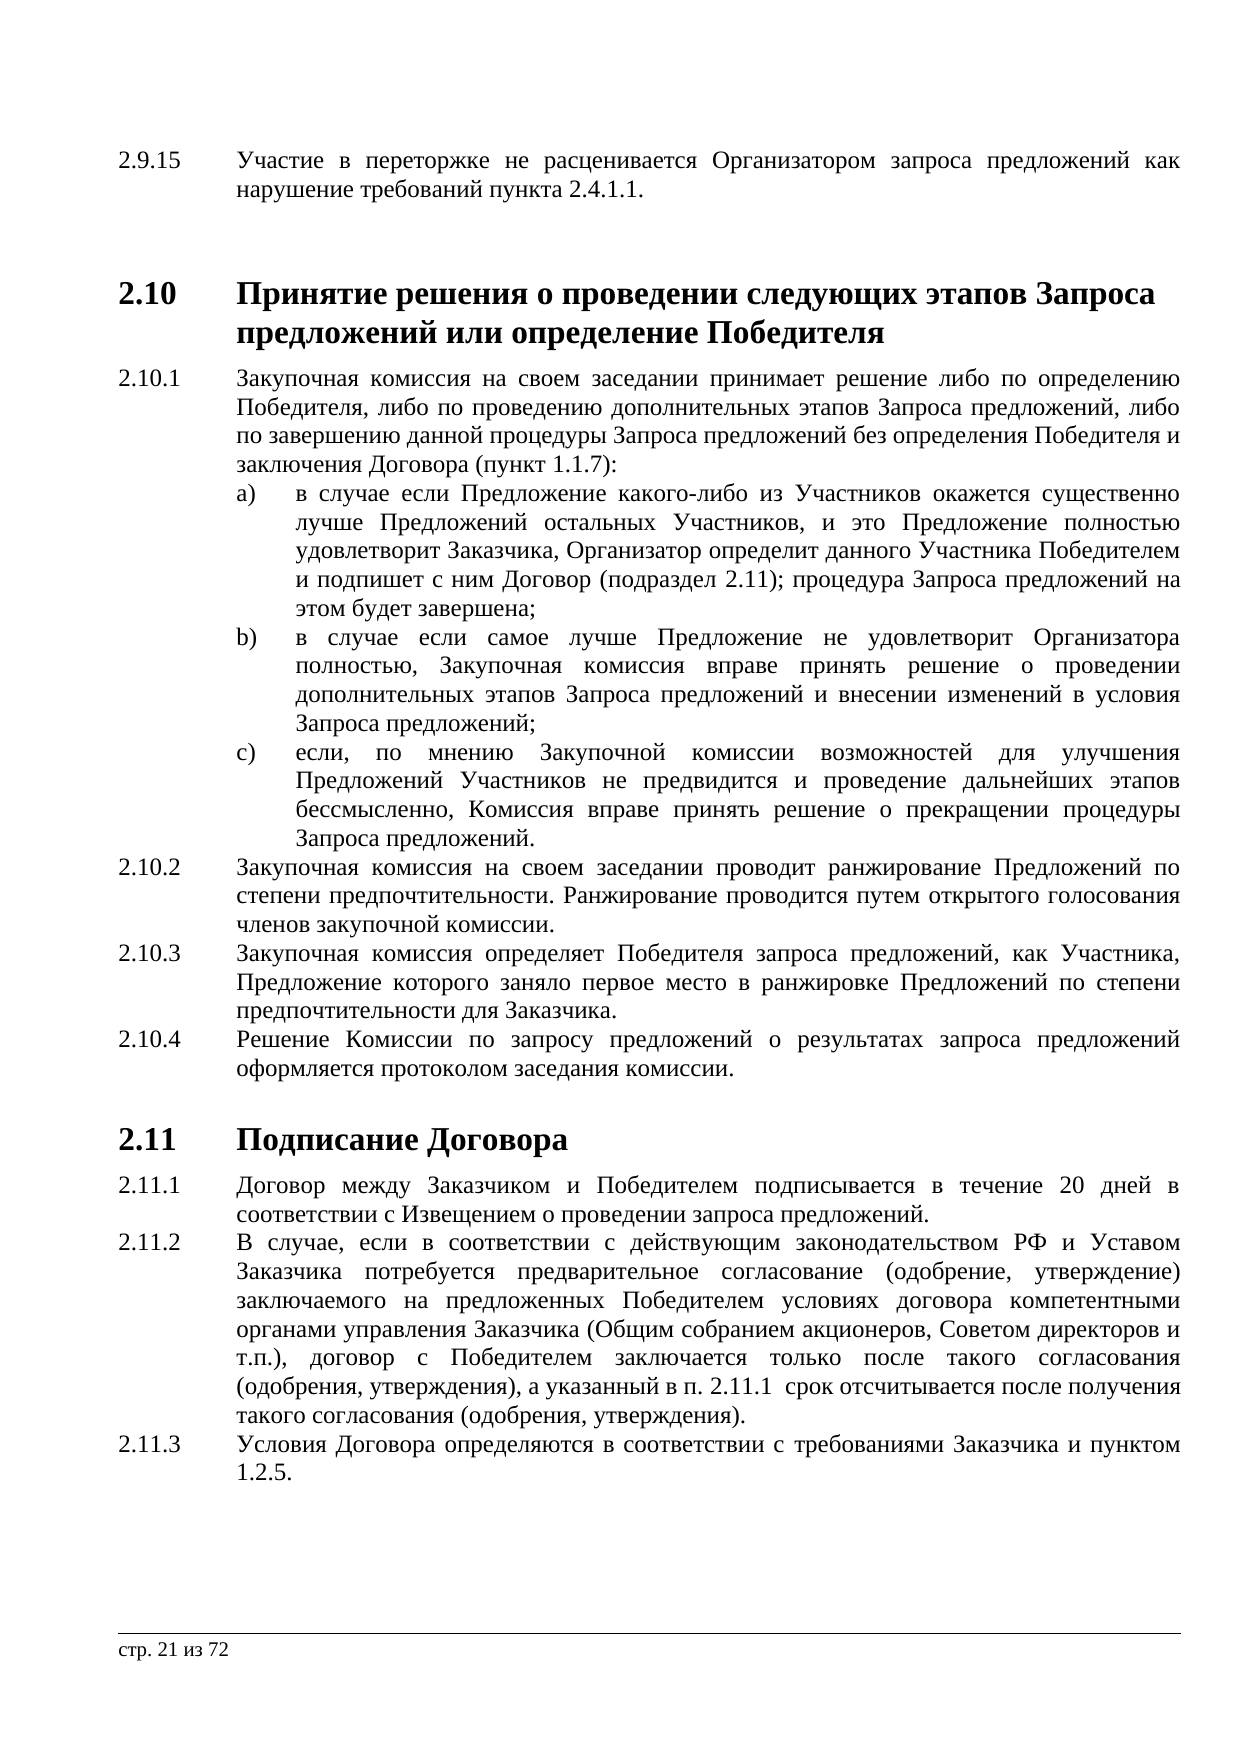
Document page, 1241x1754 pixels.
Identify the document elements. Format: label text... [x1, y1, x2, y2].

text Закупочная комиссия на своем заседании проводит ранжирование Предложений по степени предпочтительности. Ранжирование проводится путем открытого голосования членов закупочной комиссии. [118, 852, 1181, 938]
subtitle Подписание Договора [118, 1119, 1181, 1157]
text Условия Договора определяются в соответствии с требованиями Заказчика и пунктом 1.2.5. [118, 1429, 1181, 1486]
text Закупочная комиссия определяет Победителя запроса предложений, как Участника, Предложение которого заняло первое место в ранжировке Предложений по степени предпочтительности для Заказчика. [118, 938, 1181, 1024]
subtitle Принятие решения о проведении следующих этапов Запроса предложений или определение Победителя [118, 274, 1181, 350]
text В случае, если в соответствии с действующим законодательством РФ и Уставом Заказчика потребуется предварительное согласование (одобрение, утверждение) заключаемого на предложенных Победителем условиях договора компетентными органами управления Заказчика (Общим собранием акционеров, Советом директоров и т.п.), договор с Победителем заключается только после такого согласования (одобрения, утверждения), а указанный в п. 2.11.1 срок отсчитывается после получения такого согласования (одобрения, утверждения). [118, 1227, 1181, 1429]
text Договор между Заказчиком и Победителем подписывается в течение 20 дней в соответствии с Извещением о проведении запроса предложений. [118, 1170, 1181, 1227]
text Участие в переторжке не расценивается Организатором запроса предложений как нарушение требований пункта 2.4.1.1. [118, 145, 1181, 203]
text если, по мнению Закупочной комиссии возможностей для улучшения Предложений Участников не предвидится и проведение дальнейших этапов бессмысленно, Комиссия вправе принять решение о прекращении процедуры Запроса предложений. [236, 737, 1181, 852]
text Решение Комиссии по запросу предложений о результатах запроса предложений оформляется протоколом заседания комиссии. [118, 1024, 1181, 1082]
text в случае если Предложение какого-либо из Участников окажется существенно лучше Предложений остальных Участников, и это Предложение полностью удовлетворит Заказчика, Организатор определит данного Участника Победителем и подпишет с ним Договор (подраздел 2.11); процедура Запроса предложений на этом будет завершена; [236, 478, 1181, 622]
text в случае если самое лучше Предложение не удовлетворит Организатора полностью, Закупочная комиссия вправе принять решение о проведении дополнительных этапов Запроса предложений и внесении изменений в условия Запроса предложений; [236, 622, 1181, 737]
text Закупочная комиссия на своем заседании принимает решение либо по определению Победителя, либо по проведению дополнительных этапов Запроса предложений, либо по завершению данной процедуры Запроса предложений без определения Победителя и заключения Договора (пункт 1.1.7): [118, 363, 1181, 478]
